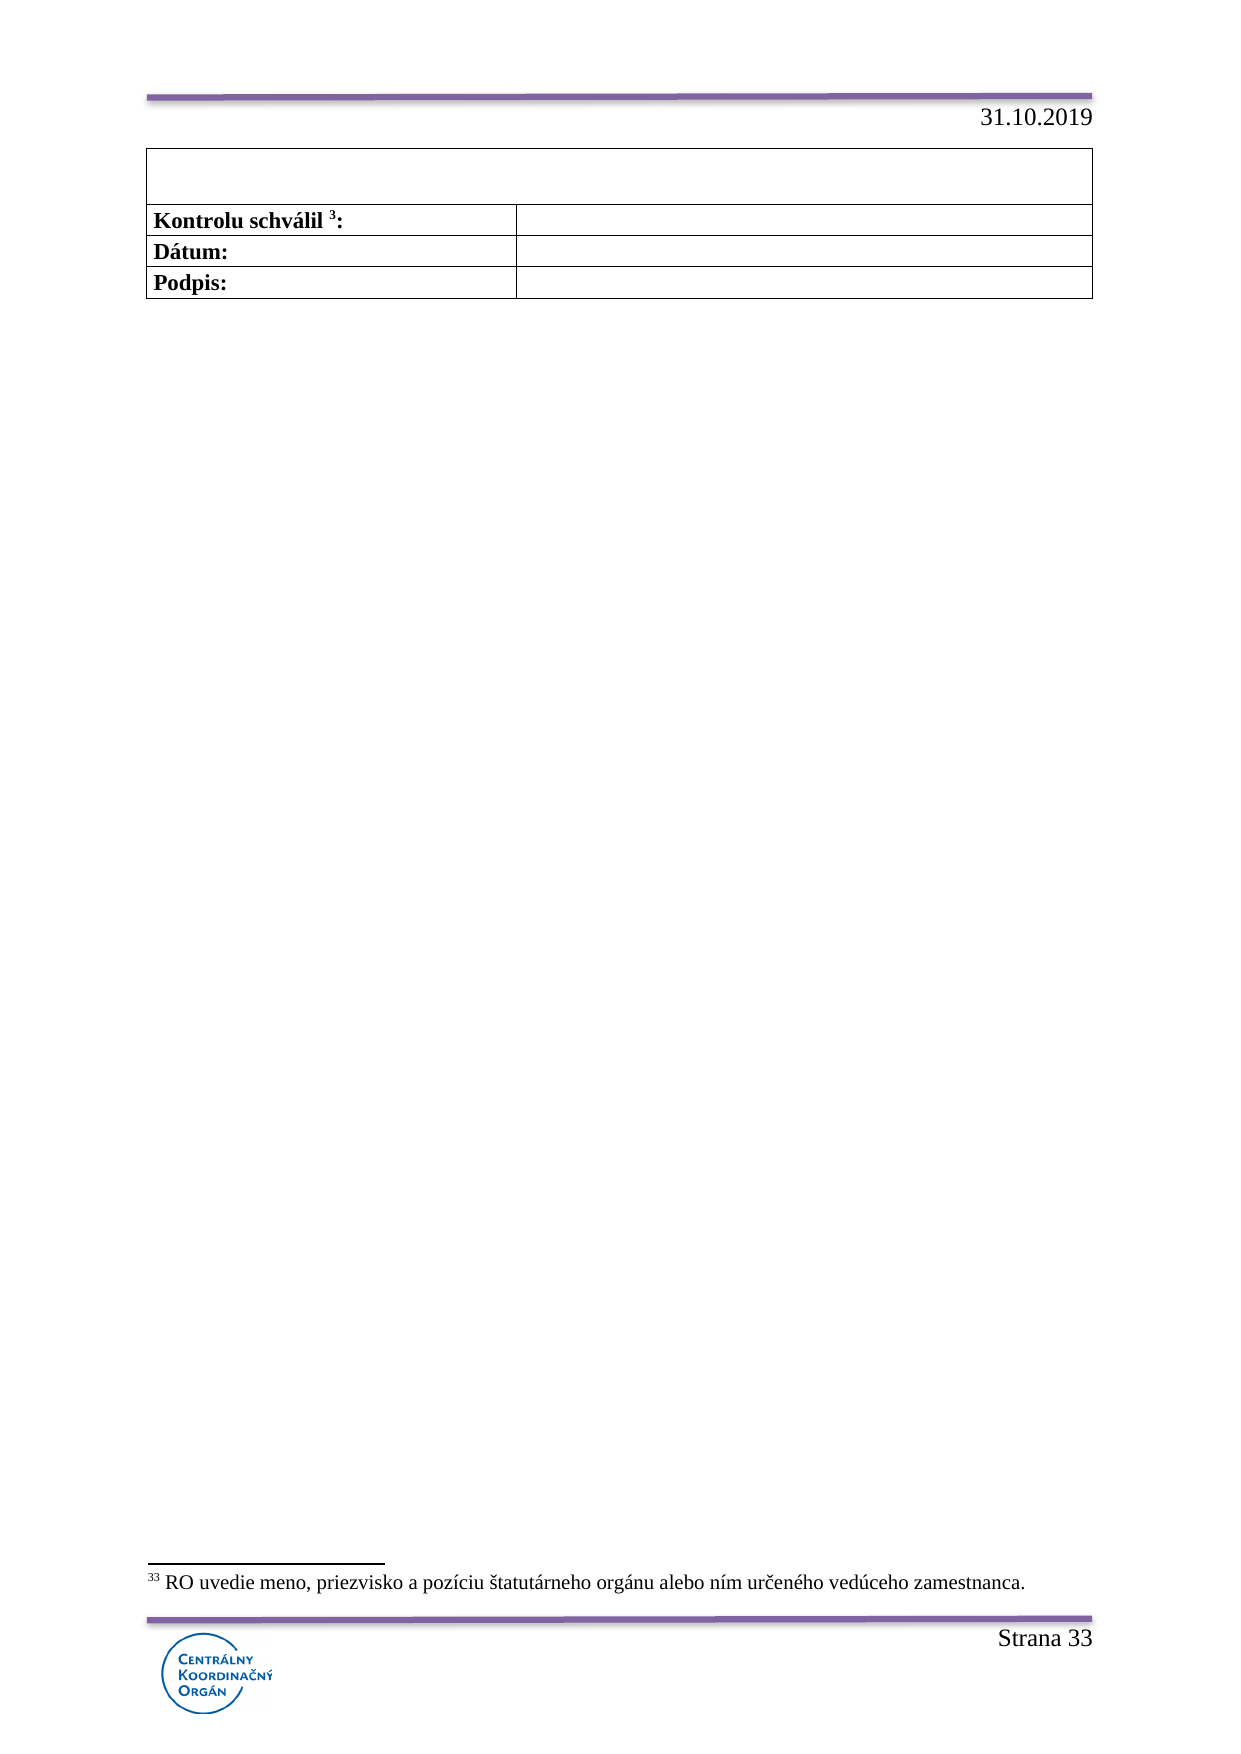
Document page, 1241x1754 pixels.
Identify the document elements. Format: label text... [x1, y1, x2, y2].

table_cell Kontrolu schválil 3: [147, 205, 516, 235]
table_cell Dátum: [147, 236, 516, 266]
picture [159, 1631, 272, 1713]
table_cell [147, 149, 1092, 204]
table_cell [517, 236, 1092, 266]
table_cell [517, 267, 1092, 297]
table_cell Podpis: [147, 267, 516, 297]
table_cell [517, 205, 1092, 235]
